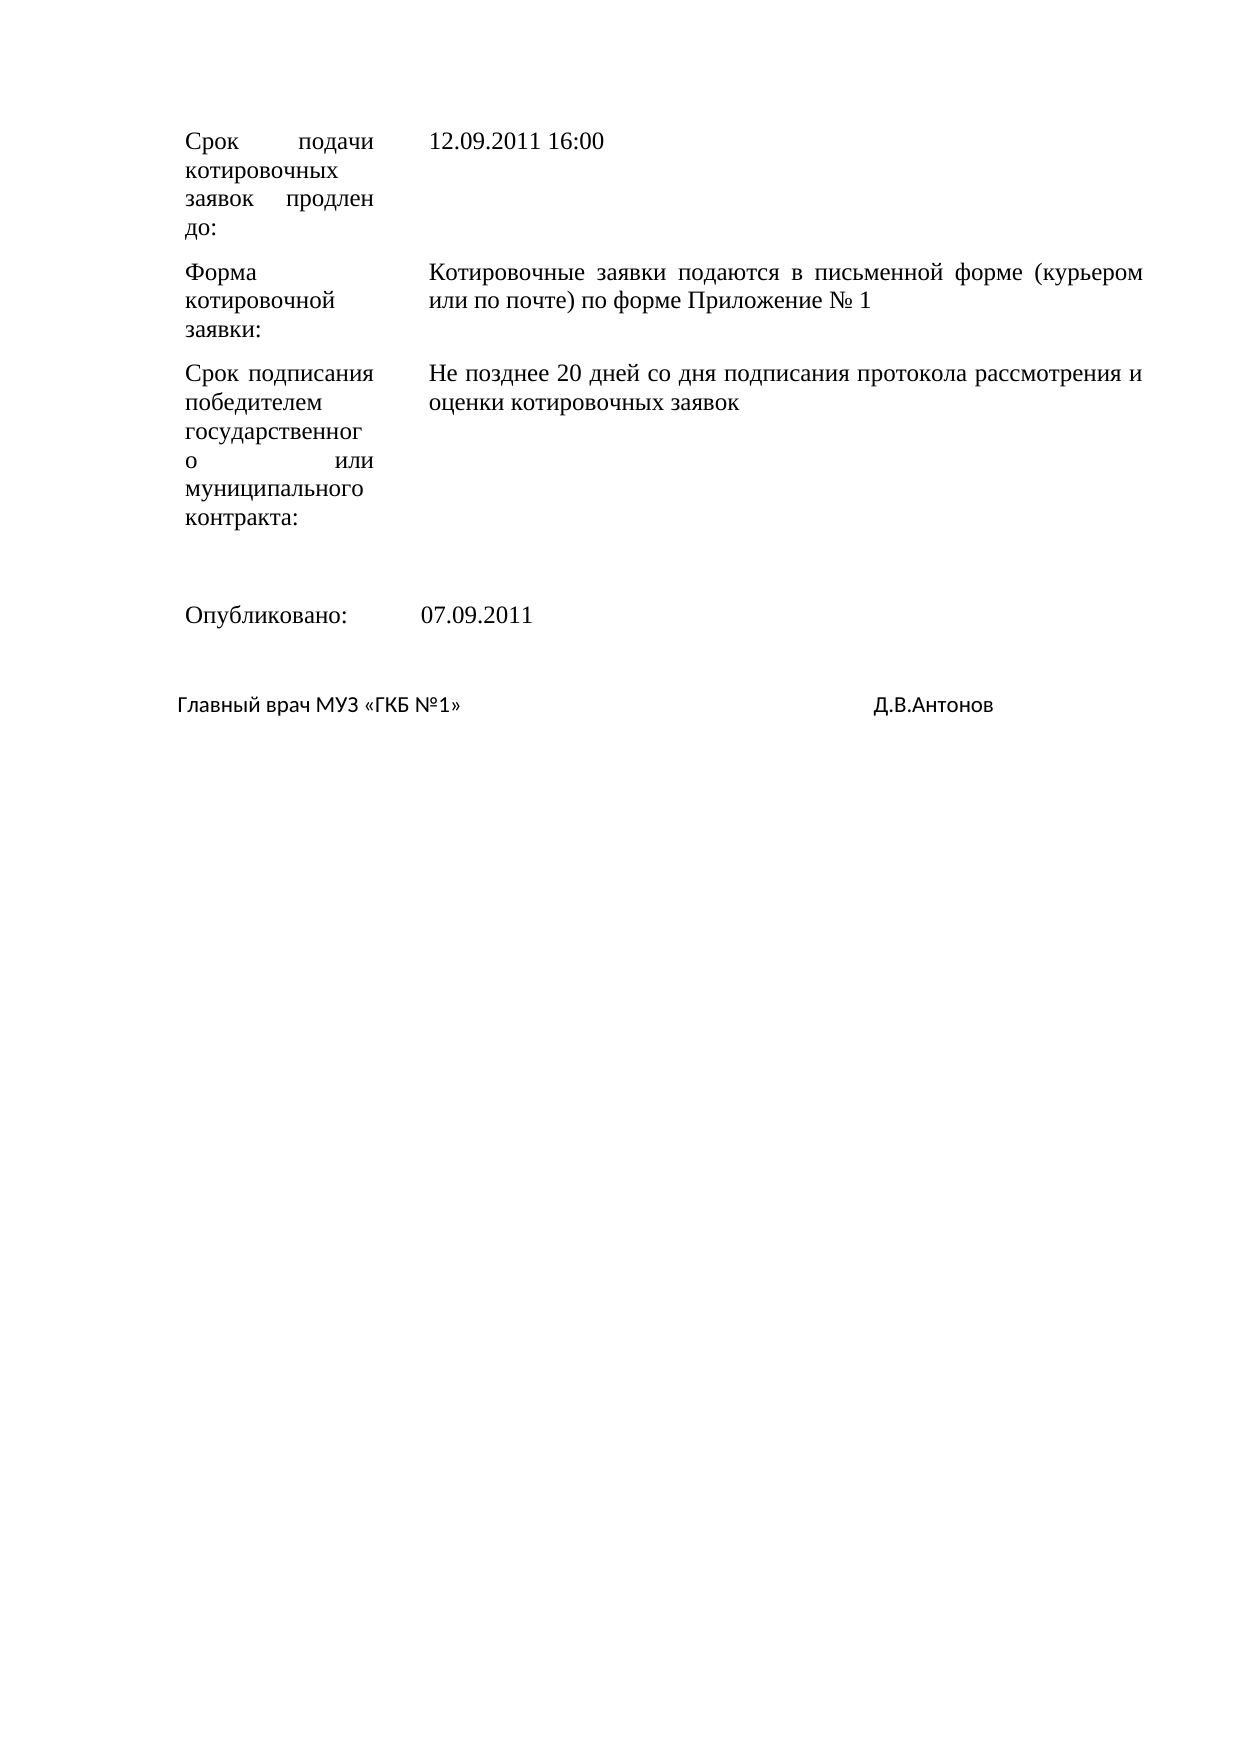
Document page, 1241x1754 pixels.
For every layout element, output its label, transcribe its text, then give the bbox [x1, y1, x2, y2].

table_header Опубликовано: [177, 593, 421, 637]
table_cell Форма котировочной заявки: [177, 249, 421, 351]
table_cell 12.09.2011 16:00 [421, 118, 1152, 249]
table_header 07.09.2011 [421, 593, 1152, 637]
table_cell Срок подписания победителем государственного или муниципального контракта: [177, 351, 421, 539]
table_cell Не позднее 20 дней со дня подписания протокола рассмотрения и оценки котировочных заявок [421, 351, 1152, 539]
table_cell Котировочные заявки подаются в письменной форме (курьером или по почте) по форме Приложение № 1 [421, 249, 1152, 351]
table_cell Срок подачи котировочных заявок продлен до: [177, 118, 421, 249]
text Главный врач МУЗ «ГКБ №1» Д.В.Антонов [177, 690, 1152, 718]
